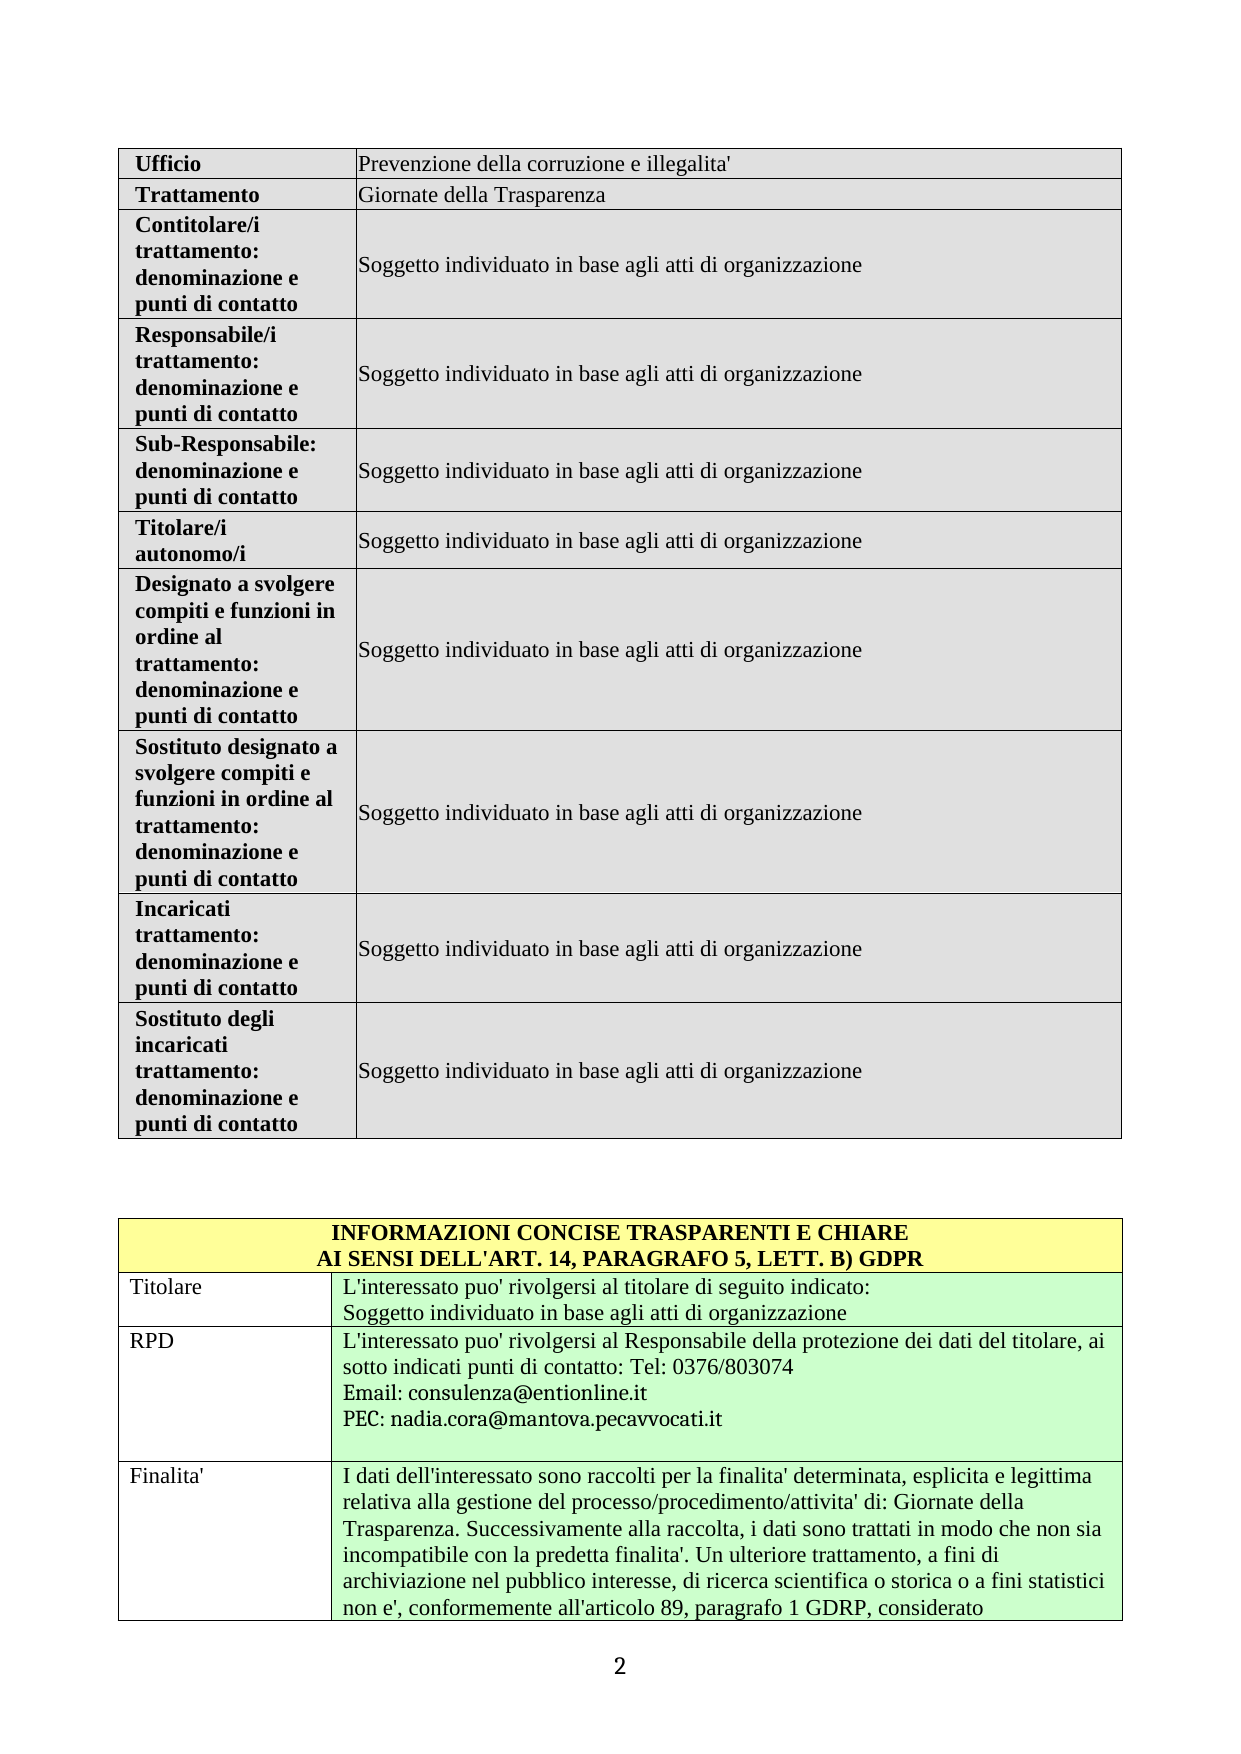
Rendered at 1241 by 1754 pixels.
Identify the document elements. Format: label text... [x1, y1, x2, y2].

table_cell Finalita' [119, 1462, 331, 1620]
table_cell Soggetto individuato in base agli atti di organizzazione [357, 731, 1121, 892]
table_cell Sostituto designato a svolgere compiti e funzioni in ordine al trattamento: denominazione e punti di contatto [119, 731, 356, 892]
table_cell Soggetto individuato in base agli atti di organizzazione [357, 210, 1121, 318]
table_cell Prevenzione della corruzione e illegalita' [357, 149, 1121, 178]
table_cell L'interessato puo' rivolgersi al titolare di seguito indicato: Soggetto individuato in base agli atti di organizzazione [332, 1273, 1122, 1326]
table_cell Ufficio [119, 149, 356, 178]
table_cell Titolare [119, 1273, 331, 1326]
table_cell Soggetto individuato in base agli atti di organizzazione [357, 894, 1121, 1002]
table_cell RPD [119, 1327, 331, 1461]
table_header INFORMAZIONI CONCISE TRASPARENTI E CHIARE AI SENSI DELL'ART. 14, PARAGRAFO 5, LETT. B) GDPR [119, 1219, 1122, 1272]
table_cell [332, 1462, 1122, 1620]
table_cell Soggetto individuato in base agli atti di organizzazione [357, 1003, 1121, 1138]
table_cell Soggetto individuato in base agli atti di organizzazione [357, 429, 1121, 511]
table_cell Soggetto individuato in base agli atti di organizzazione [357, 319, 1121, 428]
table_cell Giornate della Trasparenza [357, 179, 1121, 209]
table_cell Incaricati trattamento: denominazione e punti di contatto [119, 894, 356, 1002]
table_cell Designato a svolgere compiti e funzioni in ordine al trattamento: denominazione e punti di contatto [119, 569, 356, 730]
table_cell Titolare/i autonomo/i [119, 512, 356, 568]
table_cell Responsabile/i trattamento: denominazione e punti di contatto [119, 319, 356, 428]
table_cell Sostituto degli incaricati trattamento: denominazione e punti di contatto [119, 1003, 356, 1138]
table_cell Contitolare/i trattamento: denominazione e punti di contatto [119, 210, 356, 318]
table_cell Sub-Responsabile: denominazione e punti di contatto [119, 429, 356, 511]
table_cell L'interessato puo' rivolgersi al Responsabile della protezione dei dati del titolare, ai sotto indicati punti di contatto: Tel: 0376/803074 Email: consulenza@entionline.it PEC: nadia.cora@mantova.pecavvocati.it [332, 1327, 1122, 1461]
table_cell Trattamento [119, 179, 356, 209]
table_cell Soggetto individuato in base agli atti di organizzazione [357, 512, 1121, 568]
table_cell Soggetto individuato in base agli atti di organizzazione [357, 569, 1121, 730]
